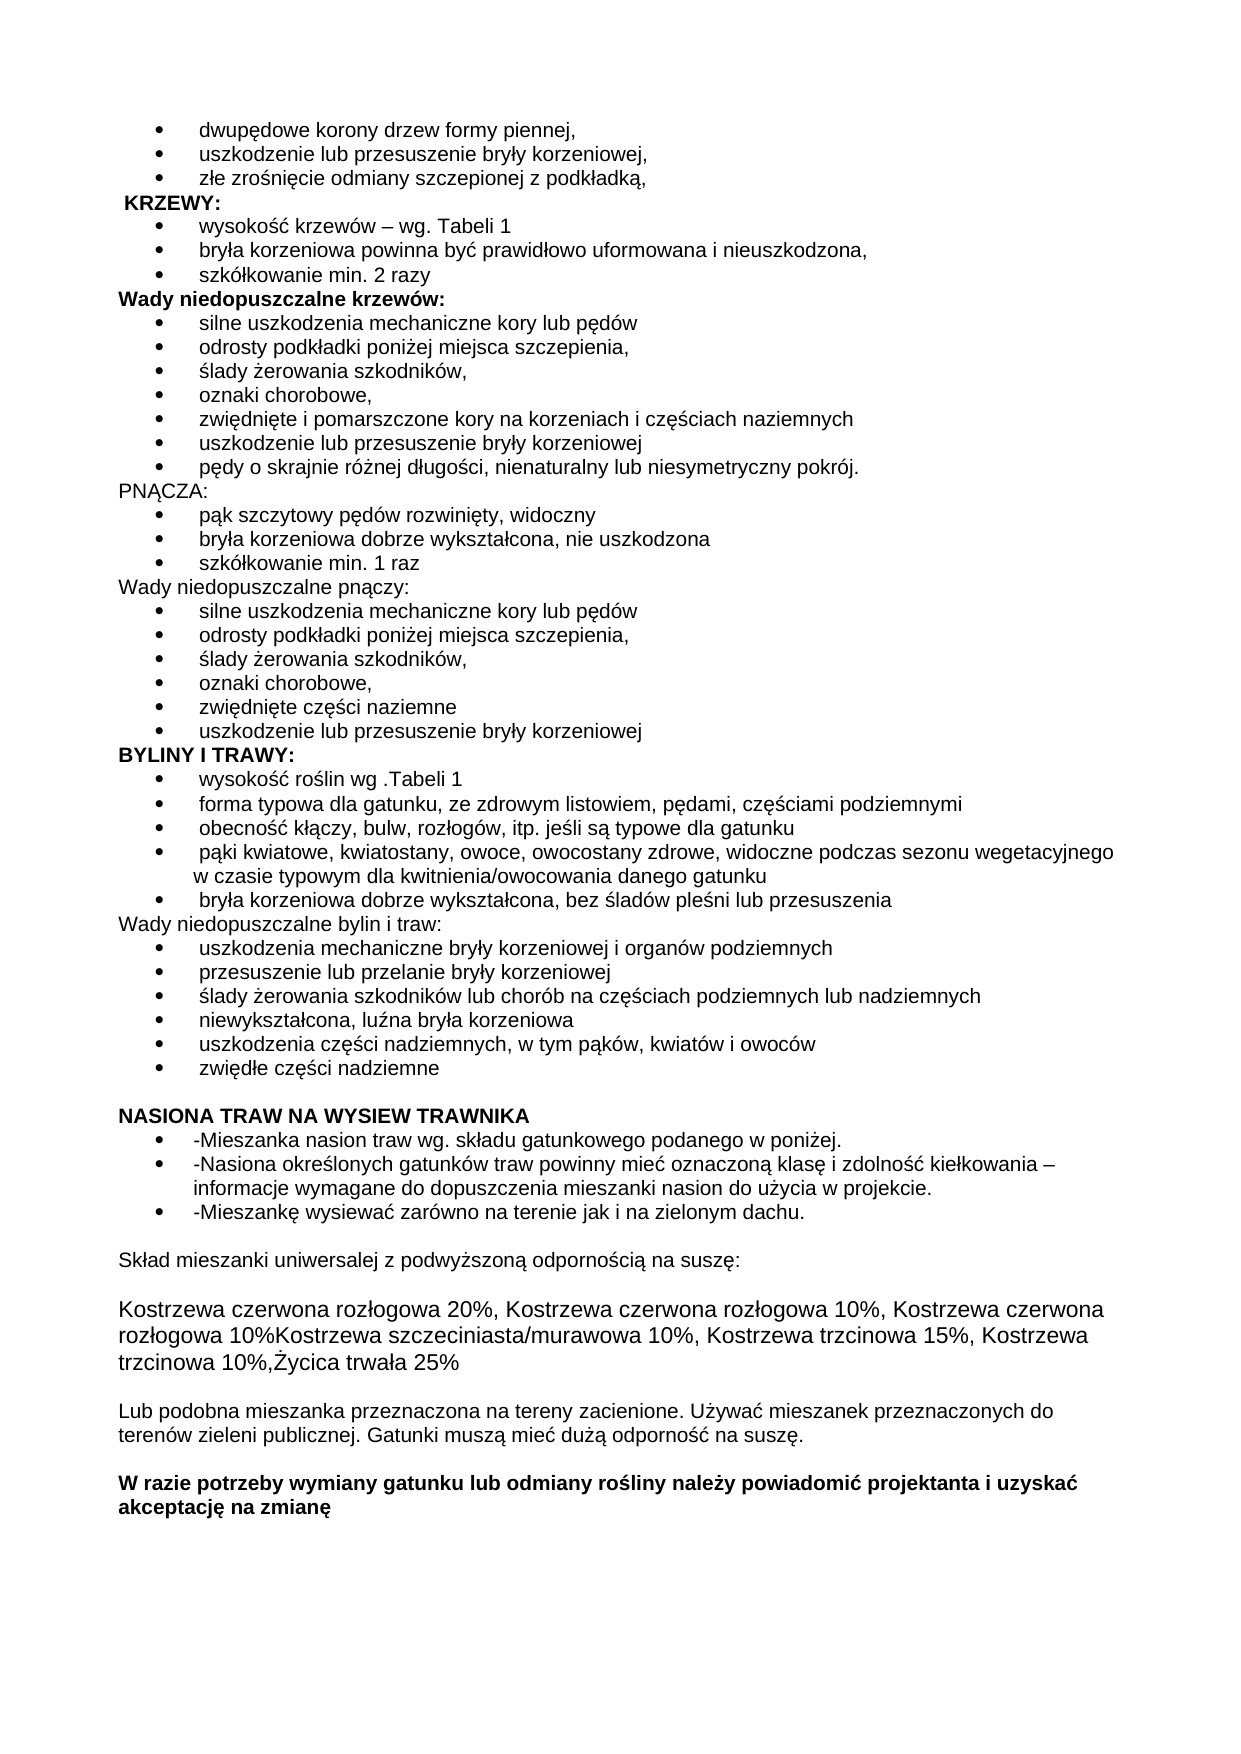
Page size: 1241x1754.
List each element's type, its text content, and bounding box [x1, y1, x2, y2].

list uszkodzenie lub przesuszenie bryły korzeniowej [156, 431, 1122, 455]
text Kostrzewa czerwona rozłogowa 20%, Kostrzewa czerwona rozłogowa 10%, Kostrzewa czerwona rozłogowa 10%Kostrzewa szczeciniasta/murawowa 10%, Kostrzewa trzcinowa 15%, Kostrzewa trzcinowa 10%,Życica trwała 25% [118, 1296, 1122, 1375]
text PNĄCZA: [118, 479, 1122, 503]
list pąki kwiatowe, kwiatostany, owoce, owocostany zdrowe, widoczne podczas sezonu wegetacyjnego w czasie typowym dla kwitnienia/owocowania danego gatunku [156, 839, 1122, 887]
list -Mieszankę wysiewać zarówno na terenie jak i na zielonym dachu. [156, 1200, 1122, 1224]
text BYLINY I TRAWY: [118, 743, 1122, 767]
list uszkodzenie lub przesuszenie bryły korzeniowej, [156, 142, 1122, 166]
list bryła korzeniowa dobrze wykształcona, bez śladów pleśni lub przesuszenia [156, 887, 1122, 912]
text Wady niedopuszczalne bylin i traw: [118, 912, 1122, 936]
list szkółkowanie min. 1 raz [156, 551, 1122, 575]
text Skład mieszanki uniwersalej z podwyższoną odpornością na suszę: [118, 1248, 1122, 1272]
list bryła korzeniowa powinna być prawidłowo uformowana i nieuszkodzona, [156, 238, 1122, 262]
list zwiędłe części nadziemne [156, 1056, 1122, 1080]
list zwiędnięte części naziemne [156, 695, 1122, 719]
list forma typowa dla gatunku, ze zdrowym listowiem, pędami, częściami podziemnymi [156, 791, 1122, 815]
list uszkodzenia części nadziemnych, w tym pąków, kwiatów i owoców [156, 1032, 1122, 1056]
list obecność kłączy, bulw, rozłogów, itp. jeśli są typowe dla gatunku [156, 815, 1122, 839]
list odrosty podkładki poniżej miejsca szczepienia, [156, 623, 1122, 647]
list złe zrośnięcie odmiany szczepionej z podkładką, [156, 166, 1122, 190]
list uszkodzenie lub przesuszenie bryły korzeniowej [156, 719, 1122, 743]
text NASIONA TRAW NA WYSIEW TRAWNIKA [118, 1104, 1122, 1128]
list ślady żerowania szkodników lub chorób na częściach podziemnych lub nadziemnych [156, 984, 1122, 1008]
text Wady niedopuszczalne krzewów: [118, 286, 1122, 310]
list silne uszkodzenia mechaniczne kory lub pędów [156, 310, 1122, 334]
list ślady żerowania szkodników, [156, 647, 1122, 671]
list zwiędnięte i pomarszczone kory na korzeniach i częściach naziemnych [156, 407, 1122, 431]
list silne uszkodzenia mechaniczne kory lub pędów [156, 599, 1122, 623]
list wysokość roślin wg .Tabeli 1 [156, 767, 1122, 791]
list bryła korzeniowa dobrze wykształcona, nie uszkodzona [156, 527, 1122, 551]
list szkółkowanie min. 2 razy [156, 262, 1122, 286]
text KRZEWY: [118, 190, 1122, 214]
list niewykształcona, luźna bryła korzeniowa [156, 1008, 1122, 1032]
list przesuszenie lub przelanie bryły korzeniowej [156, 959, 1122, 984]
list wysokość krzewów – wg. Tabeli 1 [156, 214, 1122, 238]
text Wady niedopuszczalne pnączy: [118, 575, 1122, 599]
text Lub podobna mieszanka przeznaczona na tereny zacienione. Używać mieszanek przeznaczonych do terenów zieleni publicznej. Gatunki muszą mieć dużą odporność na suszę. [118, 1399, 1122, 1447]
list pędy o skrajnie różnej długości, nienaturalny lub niesymetryczny pokrój. [156, 455, 1122, 479]
text W razie potrzeby wymiany gatunku lub odmiany rośliny należy powiadomić projektanta i uzyskać akceptację na zmianę [118, 1471, 1122, 1519]
list odrosty podkładki poniżej miejsca szczepienia, [156, 334, 1122, 358]
list -Mieszanka nasion traw wg. składu gatunkowego podanego w poniżej. [156, 1128, 1122, 1152]
list dwupędowe korony drzew formy piennej, [156, 118, 1122, 142]
list oznaki chorobowe, [156, 671, 1122, 695]
list uszkodzenia mechaniczne bryły korzeniowej i organów podziemnych [156, 936, 1122, 959]
list oznaki chorobowe, [156, 383, 1122, 407]
list ślady żerowania szkodników, [156, 358, 1122, 383]
list -Nasiona określonych gatunków traw powinny mieć oznaczoną klasę i zdolność kiełkowania – informacje wymagane do dopuszczenia mieszanki nasion do użycia w projekcie. [156, 1152, 1122, 1200]
list pąk szczytowy pędów rozwinięty, widoczny [156, 503, 1122, 527]
